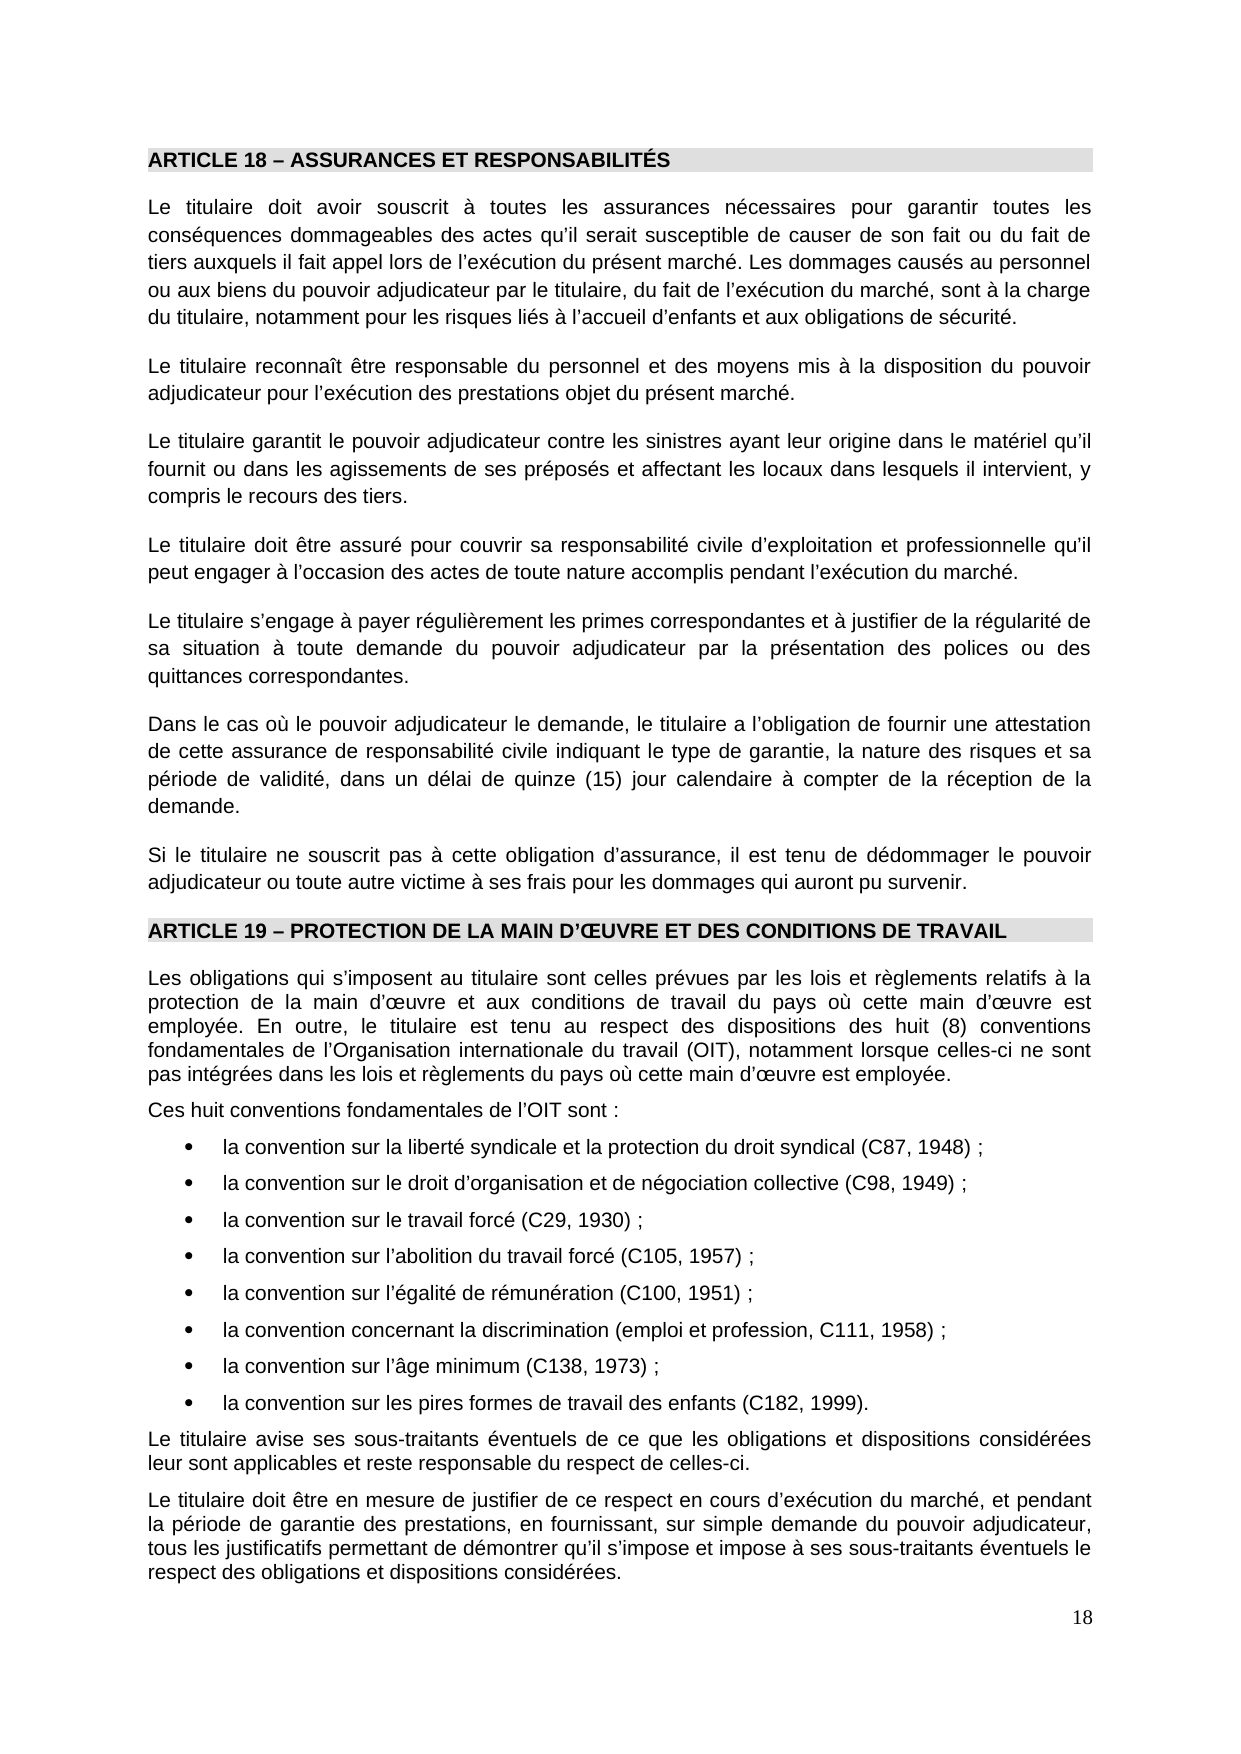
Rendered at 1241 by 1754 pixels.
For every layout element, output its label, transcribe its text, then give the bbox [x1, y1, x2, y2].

list la convention sur l’égalité de rémunération (C100, 1951) ; [185, 1281, 1093, 1305]
text Le titulaire avise ses sous-traitants éventuels de ce que les obligations et dispositions considérées leur sont applicables et reste responsable du respect de celles-ci. [148, 1427, 1093, 1475]
list la convention concernant la discrimination (emploi et profession, C111, 1958) ; [185, 1317, 1093, 1342]
text Ces huit conventions fondamentales de l’OIT sont : [148, 1098, 1093, 1122]
text Le titulaire s’engage à payer régulièrement les primes correspondantes et à justifier de la régularité de sa situation à toute demande du pouvoir adjudicateur par la présentation des polices ou des quittances correspondantes. [148, 608, 1093, 687]
subtitle ARTICLE 19 – PROTECTION DE LA MAIN D’œuvre ET DES CONDITIONS DE TRAVAIL [148, 918, 1093, 942]
text Si le titulaire ne souscrit pas à cette obligation d’assurance, il est tenu de dédommager le pouvoir adjudicateur ou toute autre victime à ses frais pour les dommages qui auront pu survenir. [148, 843, 1093, 894]
text Le titulaire doit être en mesure de justifier de ce respect en cours d’exécution du marché, et pendant la période de garantie des prestations, en fournissant, sur simple demande du pouvoir adjudicateur, tous les justificatifs permettant de démontrer qu’il s’impose et impose à ses sous-traitants éventuels le respect des obligations et dispositions considérées. [148, 1488, 1093, 1583]
subtitle ARTICLE 18 – ASSURANCES ET RESPONSABILITÉS [148, 148, 1093, 172]
list la convention sur la liberté syndicale et la protection du droit syndical (C87, 1948) ; [185, 1135, 1093, 1159]
text Les obligations qui s’imposent au titulaire sont celles prévues par les lois et règlements relatifs à la protection de la main d’œuvre et aux conditions de travail du pays où cette main d’œuvre est employée. En outre, le titulaire est tenu au respect des dispositions des huit (8) conventions fondamentales de l’Organisation internationale du travail (OIT), notamment lorsque celles-ci ne sont pas intégrées dans les lois et règlements du pays où cette main d’œuvre est employée. [148, 966, 1093, 1086]
text Dans le cas où le pouvoir adjudicateur le demande, le titulaire a l’obligation de fournir une attestation de cette assurance de responsabilité civile indiquant le type de garantie, la nature des risques et sa période de validité, dans un délai de quinze (15) jour calendaire à compter de la réception de la demande. [148, 712, 1093, 818]
list la convention sur l’âge minimum (C138, 1973) ; [185, 1354, 1093, 1378]
text Le titulaire reconnaît être responsable du personnel et des moyens mis à la disposition du pouvoir adjudicateur pour l’exécution des prestations objet du présent marché. [148, 353, 1093, 405]
text Le titulaire doit être assuré pour couvrir sa responsabilité civile d’exploitation et professionnelle qu’il peut engager à l’occasion des actes de toute nature accomplis pendant l’exécution du marché. [148, 533, 1093, 584]
text Le titulaire doit avoir souscrit à toutes les assurances nécessaires pour garantir toutes les conséquences dommageables des actes qu’il serait susceptible de causer de son fait ou du fait de tiers auxquels il fait appel lors de l’exécution du présent marché. Les dommages causés au personnel ou aux biens du pouvoir adjudicateur par le titulaire, du fait de l’exécution du marché, sont à la charge du titulaire, notamment pour les risques liés à l’accueil d’enfants et aux obligations de sécurité. [148, 195, 1093, 329]
list la convention sur le droit d’organisation et de négociation collective (C98, 1949) ; [185, 1171, 1093, 1195]
list la convention sur le travail forcé (C29, 1930) ; [185, 1208, 1093, 1232]
list la convention sur l’abolition du travail forcé (C105, 1957) ; [185, 1244, 1093, 1268]
text Le titulaire garantit le pouvoir adjudicateur contre les sinistres ayant leur origine dans le matériel qu’il fournit ou dans les agissements de ses préposés et affectant les locaux dans lesquels il intervient, y compris le recours des tiers. [148, 429, 1093, 508]
list la convention sur les pires formes de travail des enfants (C182, 1999). [185, 1391, 1093, 1415]
